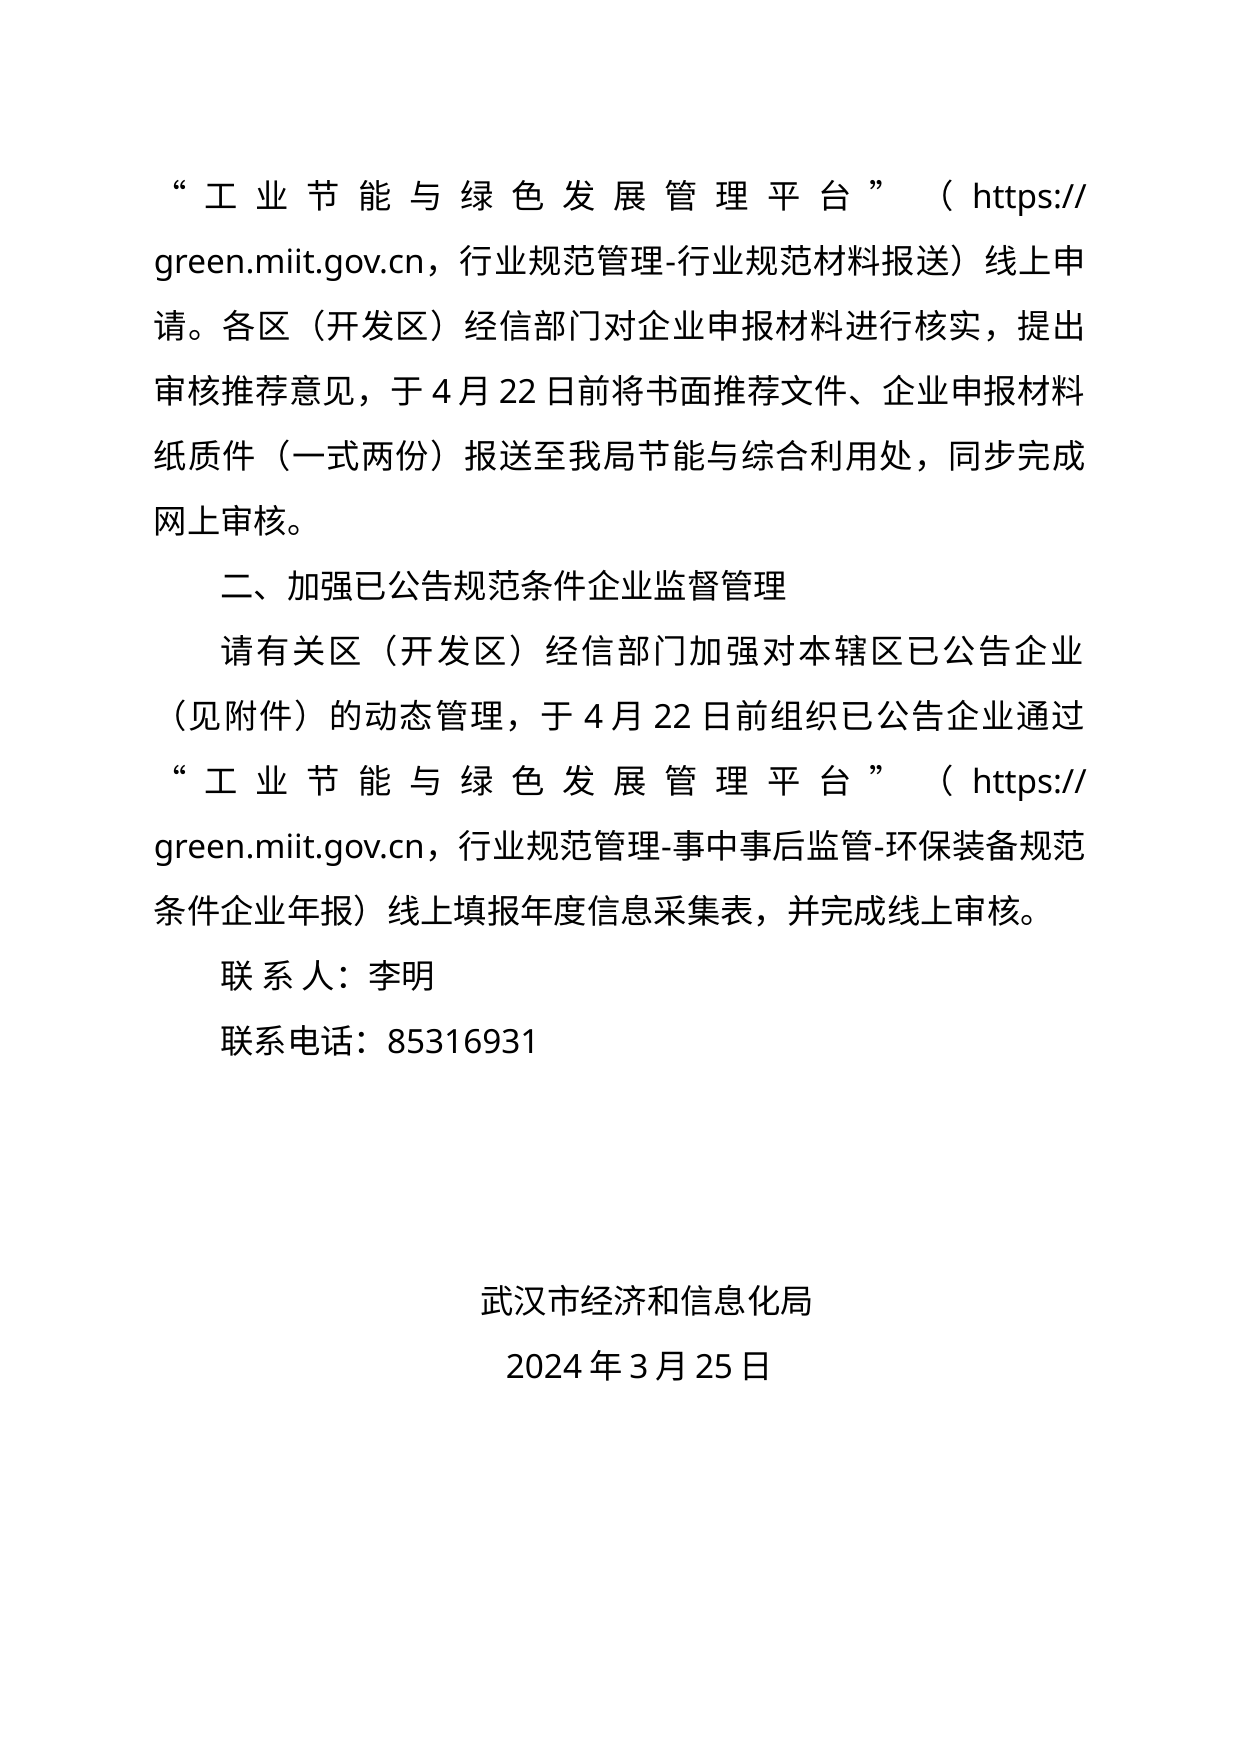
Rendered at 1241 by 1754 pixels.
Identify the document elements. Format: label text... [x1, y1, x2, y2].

list 武汉市经济和信息化局 [153, 1267, 1087, 1332]
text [153, 162, 1087, 552]
list 联系电话：85316931 [153, 1007, 1087, 1072]
text 二、加强已公告规范条件企业监督管理 [153, 552, 1087, 617]
list 2024年3月25日 [153, 1332, 1087, 1397]
list 联 系 人：李明 [153, 942, 1087, 1007]
list 请有关区（开发区）经信部门加强对本辖区已公告企业（见附件）的动态管理，于4月22日前组织已公告企业通过“工业节能与绿色发展管理平台”（https://green.miit.gov.cn，行业规范管理-事中事后监管-环保装备规范条件企业年报）线上填报年度信息采集表，并完成线上审核。 [153, 617, 1087, 942]
